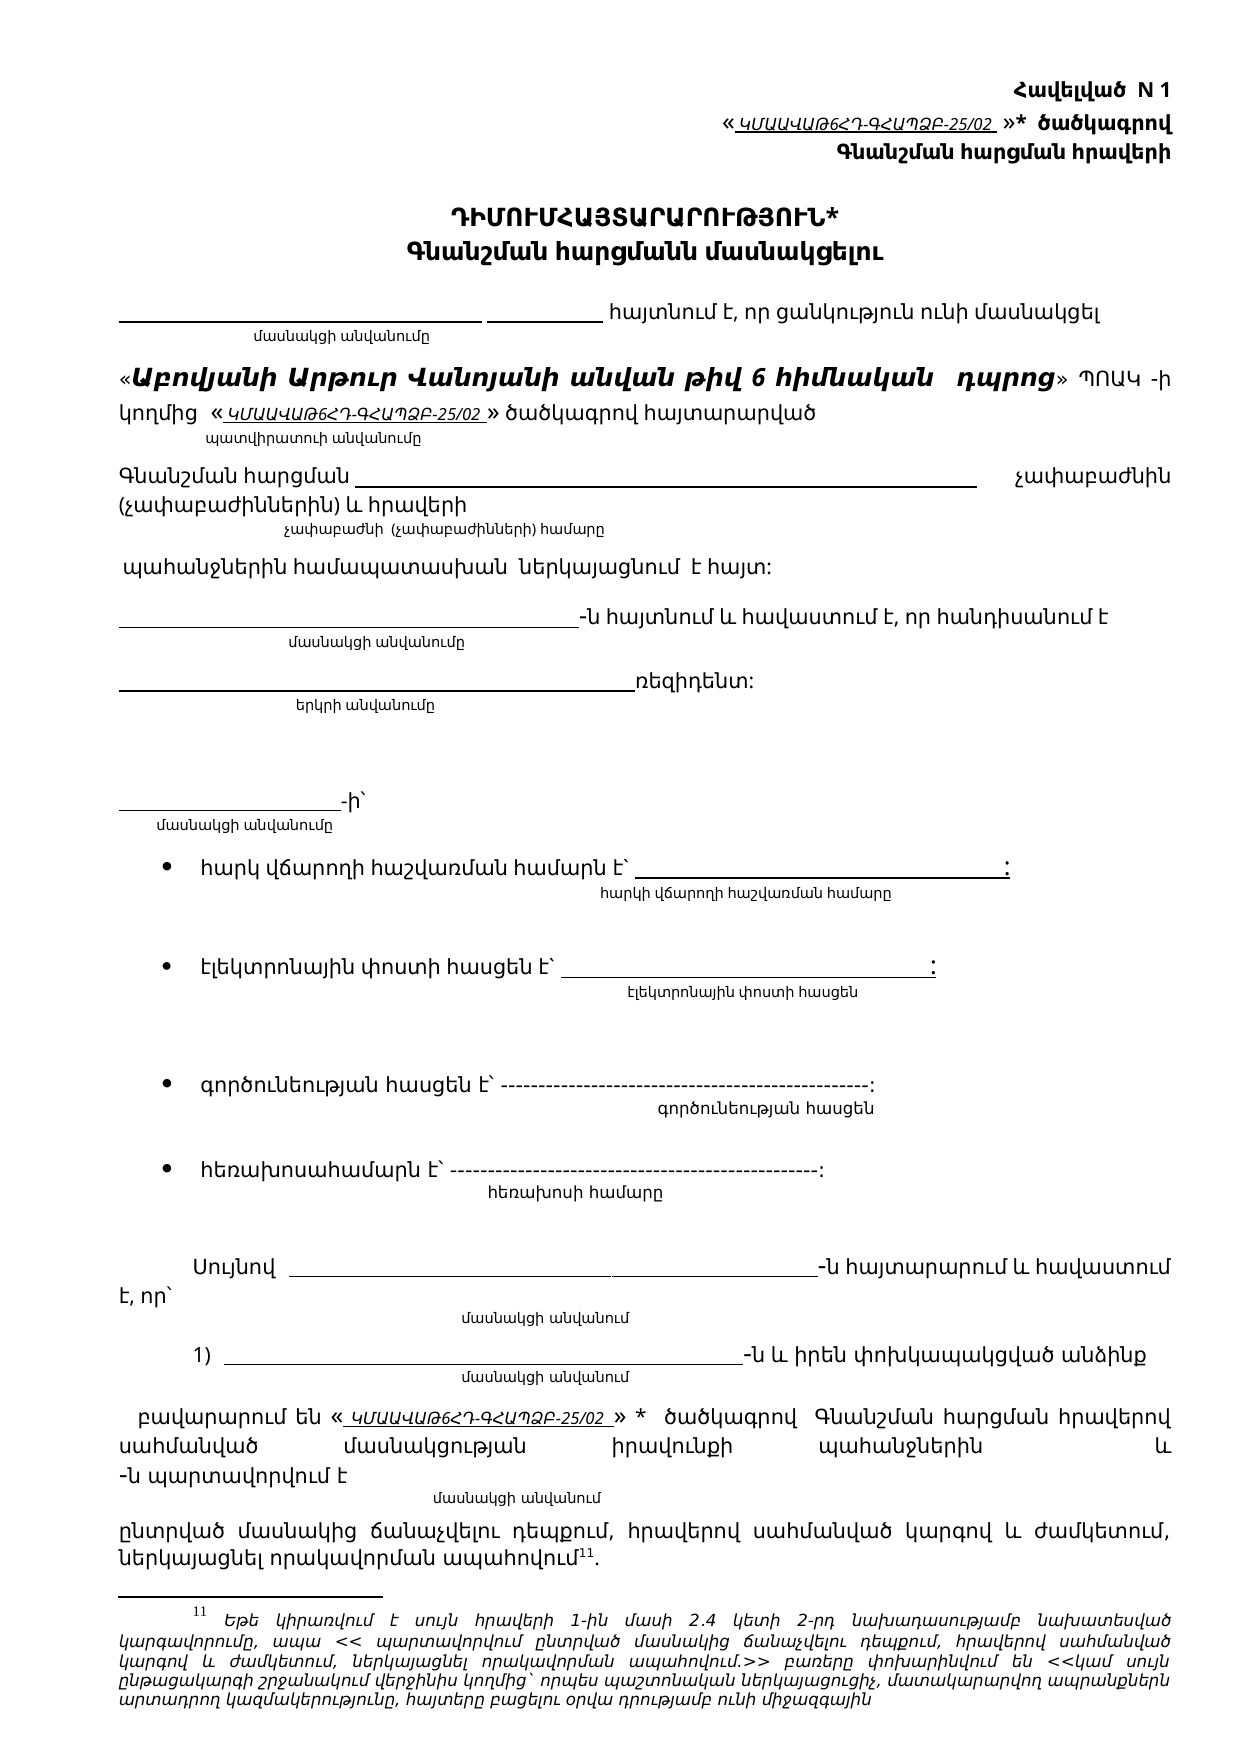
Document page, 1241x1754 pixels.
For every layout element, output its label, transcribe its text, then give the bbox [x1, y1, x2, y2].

text -ն հայտնում և հավաստում է, որ հանդիսանում է [118, 598, 1171, 632]
text մասնակցի անվանում [118, 1310, 1171, 1339]
text չափաբաժնի (չափաբաժինների) համարը [118, 518, 1171, 552]
text Գնանշման հարցման չափաբաժնին (չափաբաժիններին) և հրավերի [118, 462, 1171, 518]
text հայտնում է, որ ցանկություն ունի մասնակցել [118, 297, 1171, 325]
subtitle Գնանշման հարցմանն մասնակցելու [118, 234, 1171, 268]
text Սույնով -ն հայտարարում և հավաստում է, որ՝ [118, 1251, 1171, 1310]
text հեռախոսի համարը [487, 1183, 1171, 1203]
text պատվիրատուի անվանումը [118, 427, 1171, 462]
text 1) -ն և իրեն փոխկապակցված անձինք [118, 1339, 1171, 1368]
text էլեկտրոնային փոստի հասցեն [118, 982, 1171, 1016]
list գործունեության հասցեն է՝ -------------------------------------------------: [163, 1071, 1171, 1099]
text մասնակցի անվանում [118, 1368, 1171, 1398]
text մասնակցի անվանումը [118, 814, 1171, 848]
text Հավելված N 1 [118, 75, 1171, 103]
text հարկի վճարողի հաշվառման համարը [266, 882, 1171, 916]
list հեռախոսահամարն է՝ -------------------------------------------------: [163, 1155, 1171, 1183]
text Գնանշման հարցման հրավերի [118, 137, 1171, 166]
text ռեզիդենտ: [118, 666, 1171, 694]
text մասնակցի անվանումը [118, 632, 1171, 666]
text «Աբովյանի Արթուր Վանոյանի անվան թիվ 6 հիմնական դպրոց» ՊՈԱԿ -ի կողմից « ԿՄԱԱՎԱԹ6ՀԴ-ԳՀԱՊՁԲ-25/02 » ծածկագրով հայտարարված [118, 359, 1171, 427]
text մասնակցի անվանումը [118, 325, 1171, 359]
list էլեկտրոնային փոստի հասցեն է` : [163, 948, 1171, 982]
list հարկ վճարողի հաշվառման համարն է` : [163, 848, 1171, 882]
text երկրի անվանումը [118, 694, 1171, 729]
text ԴԻՄՈՒՄՀԱՅՏԱՐԱՐՈՒԹՅՈՒՆ* [118, 200, 1171, 234]
text « ԿՄԱԱՎԱԹ6ՀԴ-ԳՀԱՊՁԲ-25/02 »* ծածկագրով [118, 103, 1171, 137]
text ընտրված մասնակից ճանաչվելու դեպքում, հրավերով սահմանված կարգով և ժամկետում, ներկայացնել որակավորման ապահովում. [118, 1519, 1171, 1571]
text պահանջներին համապատասխան ներկայացնում է հայտ: [118, 552, 1171, 581]
text բավարարում են « ԿՄԱԱՎԱԹ6ՀԴ-ԳՀԱՊՁԲ-25/02 » * ծածկագրով Գնանշման հարցման հրավերով սահմանված մասնակցության իրավունքի պահանջներին և -ն պարտավորվում է [118, 1398, 1171, 1489]
text մասնակցի անվանում [118, 1489, 1171, 1519]
text -ի՝ [118, 786, 1171, 814]
text գործունեության հասցեն [118, 1099, 1171, 1118]
